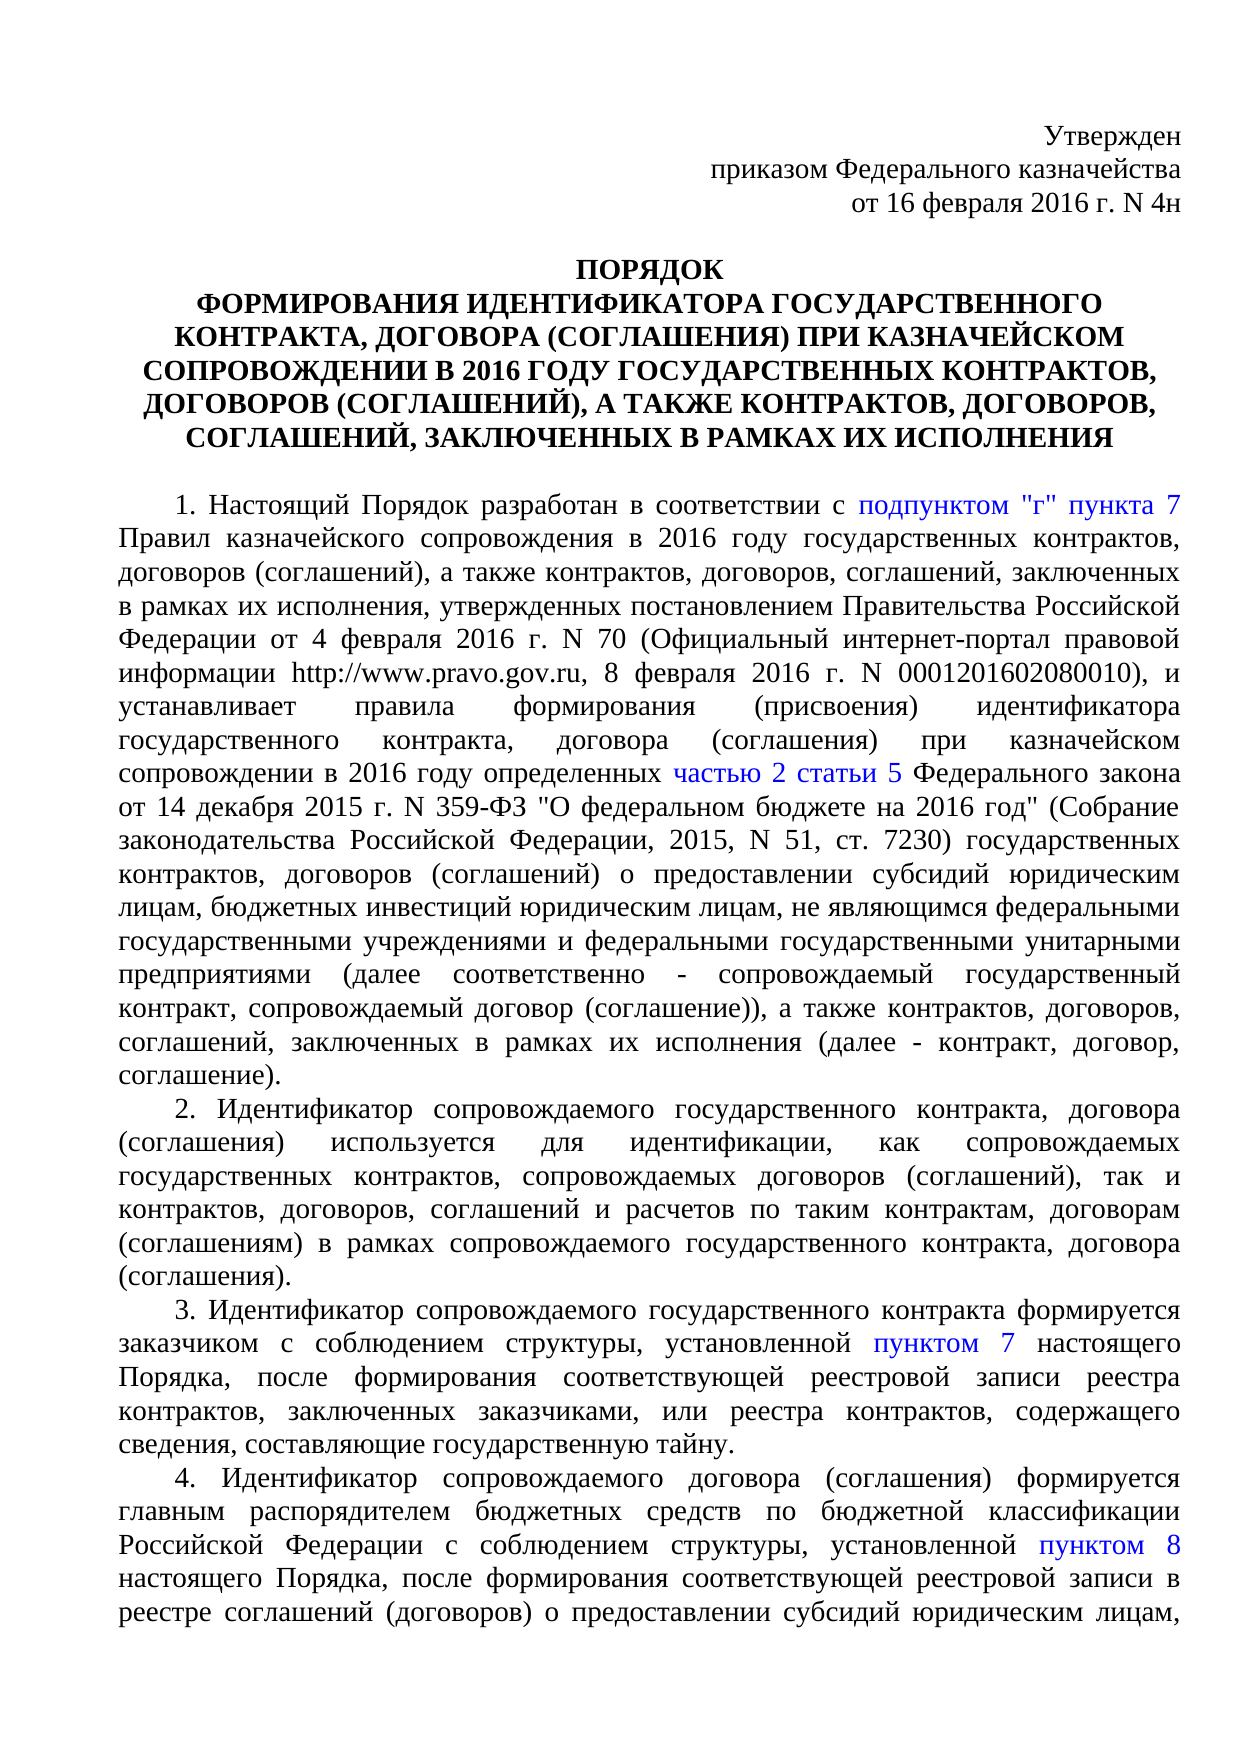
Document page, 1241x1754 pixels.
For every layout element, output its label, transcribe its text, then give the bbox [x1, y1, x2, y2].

text 2. Идентификатор сопровождаемого государственного контракта, договора (соглашения) используется для идентификации, как сопровождаемых государственных контрактов, сопровождаемых договоров (соглашений), так и контрактов, договоров, соглашений и расчетов по таким контрактам, договорам (соглашениям) в рамках сопровождаемого государственного контракта, договора (соглашения). [118, 1091, 1181, 1292]
title ФОРМИРОВАНИЯ ИДЕНТИФИКАТОРА ГОСУДАРСТВЕННОГО КОНТРАКТА, ДОГОВОРА (СОГЛАШЕНИЯ) ПРИ КАЗНАЧЕЙСКОМ СОПРОВОЖДЕНИИ В 2016 ГОДУ ГОСУДАРСТВЕННЫХ КОНТРАКТОВ, ДОГОВОРОВ (СОГЛАШЕНИЙ), А ТАКЖЕ КОНТРАКТОВ, ДОГОВОРОВ, СОГЛАШЕНИЙ, ЗАКЛЮЧЕННЫХ В РАМКАХ ИХ ИСПОЛНЕНИЯ [118, 286, 1181, 453]
text приказом Федерального казначейства [118, 152, 1181, 185]
text от 16 февраля 2016 г. N 4н [118, 185, 1181, 219]
text 3. Идентификатор сопровождаемого государственного контракта формируется заказчиком с соблюдением структуры, установленной пунктом 7 настоящего Порядка, после формирования соответствующей реестровой записи реестра контрактов, заключенных заказчиками, или реестра контрактов, содержащего сведения, составляющие государственную тайну. [118, 1292, 1181, 1460]
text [118, 1460, 1181, 1627]
title ПОРЯДОК [118, 252, 1181, 286]
text 1. Настоящий Порядок разработан в соответствии с подпунктом "г" пункта 7 Правил казначейского сопровождения в 2016 году государственных контрактов, договоров (соглашений), а также контрактов, договоров, соглашений, заключенных в рамках их исполнения, утвержденных постановлением Правительства Российской Федерации от 4 февраля 2016 г. N 70 (Официальный интернет-портал правовой информации http://www.pravo.gov.ru, 8 февраля 2016 г. N 0001201602080010), и устанавливает правила формирования (присвоения) идентификатора государственного контракта, договора (соглашения) при казначейском сопровождении в 2016 году определенных частью 2 статьи 5 Федерального закона от 14 декабря 2015 г. N 359-ФЗ "О федеральном бюджете на 2016 год" (Собрание законодательства Российской Федерации, 2015, N 51, ст. 7230) государственных контрактов, договоров (соглашений) о предоставлении субсидий юридическим лицам, бюджетных инвестиций юридическим лицам, не являющимся федеральными государственными учреждениями и федеральными государственными унитарными предприятиями (далее соответственно - сопровождаемый государственный контракт, сопровождаемый договор (соглашение)), а также контрактов, договоров, соглашений, заключенных в рамках их исполнения (далее - контракт, договор, соглашение). [118, 487, 1181, 1091]
text Утвержден [118, 118, 1181, 152]
